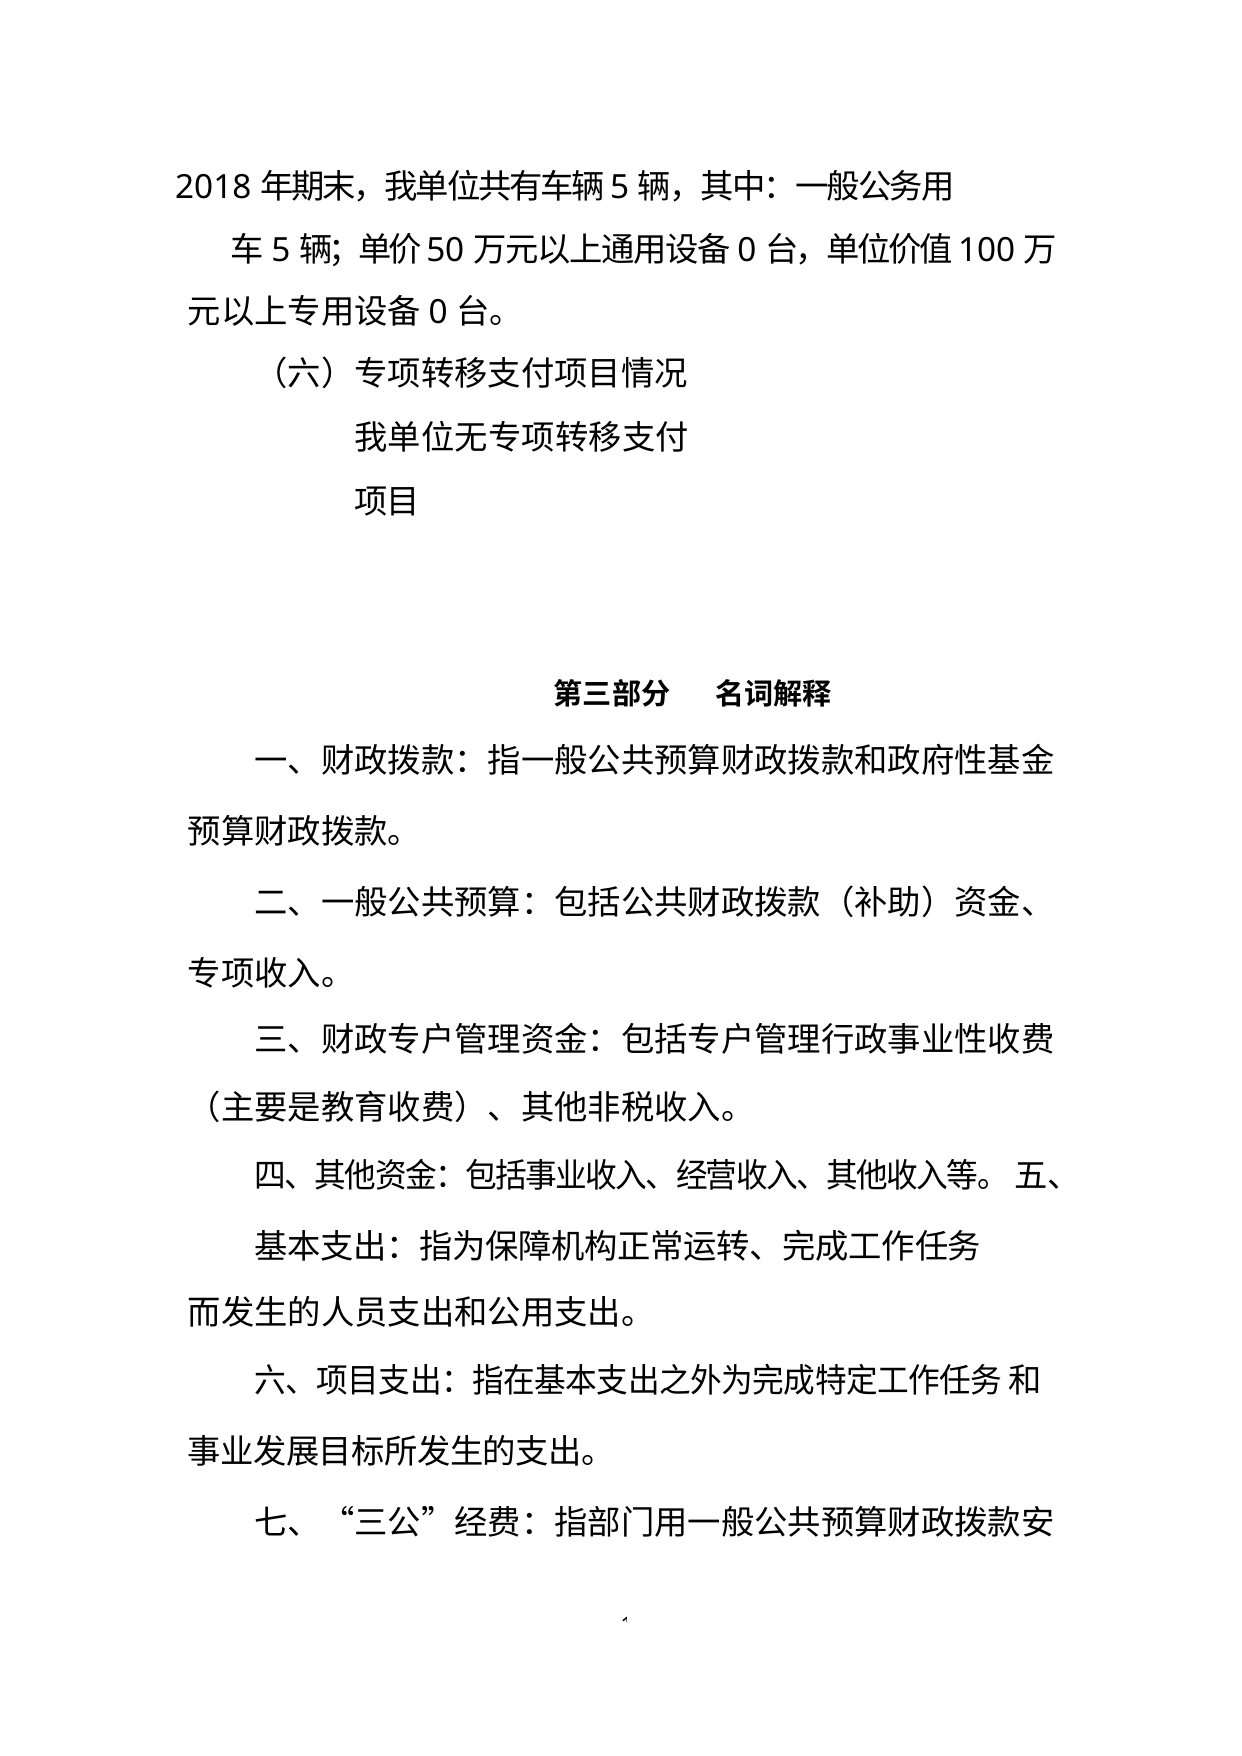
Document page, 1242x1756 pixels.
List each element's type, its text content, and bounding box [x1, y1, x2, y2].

text 车 5 辆；单价 50 万元以上通用设备 0 台，单位价值 100 万 [175, 222, 1059, 271]
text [187, 1495, 1055, 1544]
text （六）专项转移支付项目情况我单位无专项转移支付项目 [254, 347, 689, 523]
text 元以上专用设备 0 台。 [187, 285, 1096, 333]
text 2018 年期末，我单位共有车辆 5 辆，其中：一般公务用 [175, 160, 1056, 208]
text 六、项目支出：指在基本支出之外为完成特定工作任务 和事业发展目标所发生的支出。 [187, 1354, 1044, 1473]
text （主要是教育收费）、其他非税收入。 [187, 1081, 1096, 1129]
text 而发生的人员支出和公用支出。 [187, 1291, 1096, 1333]
text 第三部分 名词解释 [553, 670, 1096, 713]
text 一、财政拨款：指一般公共预算财政拨款和政府性基金预算财政拨款。 [187, 734, 1055, 853]
text 三、财政专户管理资金：包括专户管理行政事业性收费 [254, 1017, 1096, 1060]
text 二、一般公共预算：包括公共财政拨款（补助）资金、专项收入。 [187, 876, 1055, 995]
text 四、其他资金：包括事业收入、经营收入、其他收入等。 五、基本支出：指为保障机构正常运转、完成工作任务 [254, 1149, 1051, 1268]
